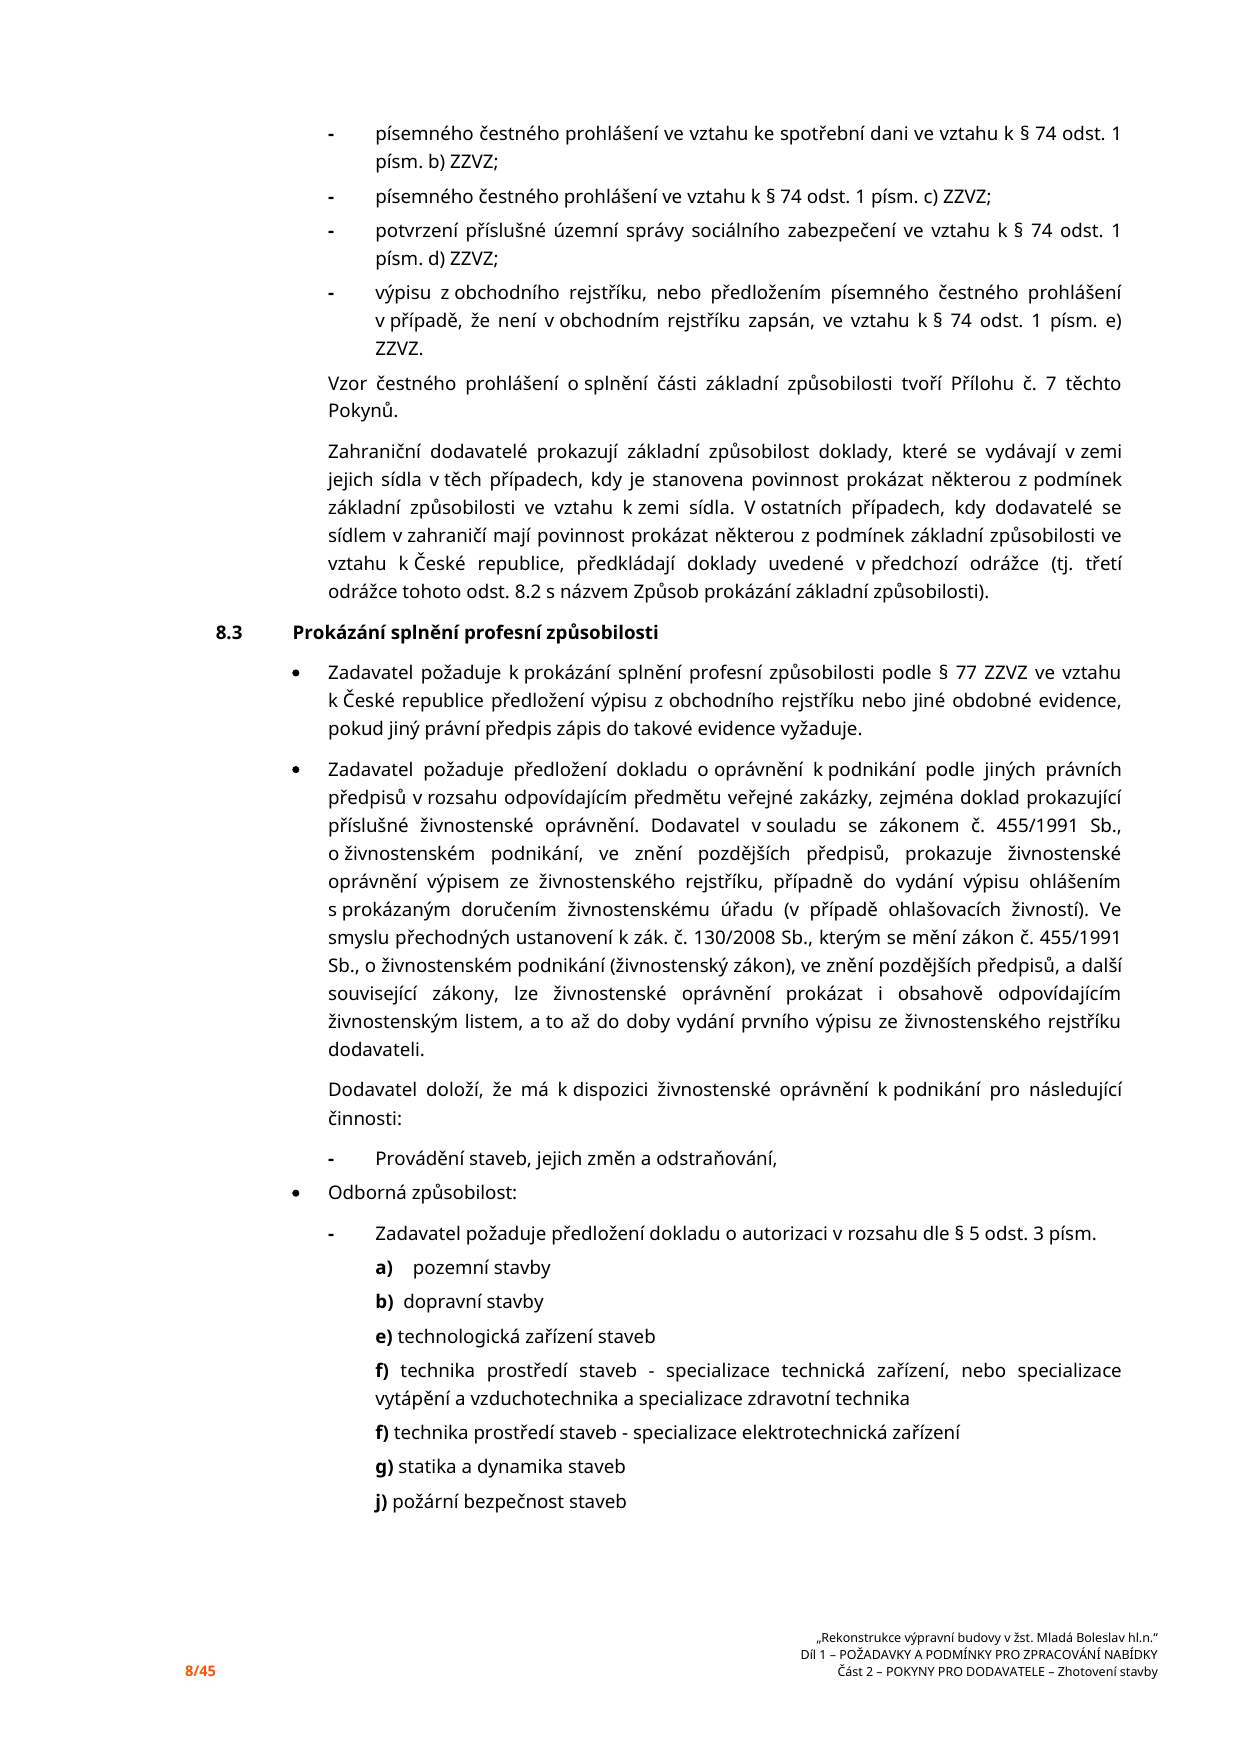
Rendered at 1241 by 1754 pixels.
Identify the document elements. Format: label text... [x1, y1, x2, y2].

text Provádění staveb, jejich změn a odstraňování, [328, 1145, 1122, 1171]
list j) požární bezpečnost staveb [375, 1488, 1122, 1513]
text výpisu z obchodního rejstříku, nebo předložením písemného čestného prohlášení v případě, že není v obchodním rejstříku zapsán, ve vztahu k § 74 odst. 1 písm. e) ZZVZ. [328, 279, 1122, 361]
text e) technologická zařízení staveb [375, 1323, 1122, 1348]
text potvrzení příslušné územní správy sociálního zabezpečení ve vztahu k § 74 odst. 1 písm. d) ZZVZ; [328, 217, 1122, 271]
text Zadavatel požaduje předložení dokladu o autorizaci v rozsahu dle § 5 odst. 3 písm. [328, 1220, 1122, 1246]
text Zadavatel požaduje předložení dokladu o oprávnění k podnikání podle jiných právních předpisů v rozsahu odpovídajícím předmětu veřejné zakázky, zejména doklad prokazující příslušné živnostenské oprávnění. Dodavatel v souladu se zákonem č. 455/1991 Sb., o živnostenském podnikání, ve znění pozdějších předpisů, prokazuje živnostenské oprávnění výpisem ze živnostenského rejstříku, případně do vydání výpisu ohlášením s prokázaným doručením živnostenskému úřadu (v případě ohlašovacích živností). Ve smyslu přechodných ustanovení k zák. č. 130/2008 Sb., kterým se mění zákon č. 455/1991 Sb., o živnostenském podnikání (živnostenský zákon), ve znění pozdějších předpisů, a další související zákony, lze živnostenské oprávnění prokázat i obsahově odpovídajícím živnostenským listem, a to až do doby vydání prvního výpisu ze živnostenského rejstříku dodavateli. [292, 756, 1122, 1062]
text Zadavatel požaduje k prokázání splnění profesní způsobilosti podle § 77 ZZVZ ve vztahu k České republice předložení výpisu z obchodního rejstříku nebo jiné obdobné evidence, pokud jiný právní předpis zápis do takové evidence vyžaduje. [292, 659, 1122, 741]
text Odborná způsobilost: [292, 1179, 1122, 1205]
text písemného čestného prohlášení ve vztahu ke spotřební dani ve vztahu k § 74 odst. 1 písm. b) ZZVZ; [328, 121, 1122, 174]
list pozemní stavby [375, 1254, 1122, 1280]
text Dodavatel doloží, že má k dispozici živnostenské oprávnění k podnikání pro následující činnosti: [328, 1077, 1122, 1130]
text Zahraniční dodavatelé prokazují základní způsobilost doklady, které se vydávají v zemi jejich sídla v těch případech, kdy je stanovena povinnost prokázat některou z podmínek základní způsobilosti ve vztahu k zemi sídla. V ostatních případech, kdy dodavatelé se sídlem v zahraničí mají povinnost prokázat některou z podmínek základní způsobilosti ve vztahu k České republice, předkládají doklady uvedené v předchozí odrážce (tj. třetí odrážce tohoto odst. 8.2 s názvem Způsob prokázání základní způsobilosti). [328, 438, 1122, 604]
text písemného čestného prohlášení ve vztahu k § 74 odst. 1 písm. c) ZZVZ; [328, 183, 1122, 208]
list f) technika prostředí staveb - specializace technická zařízení, nebo specializace vytápění a vzduchotechnika a specializace zdravotní technika [375, 1357, 1122, 1411]
list g) statika a dynamika staveb [375, 1454, 1122, 1479]
text Prokázání splnění profesní způsobilosti [216, 619, 1122, 644]
text b) dopravní stavby [375, 1289, 1122, 1314]
list f) technika prostředí staveb - specializace elektrotechnická zařízení [375, 1419, 1122, 1445]
text Vzor čestného prohlášení o splnění části základní způsobilosti tvoří Přílohu č. 7 těchto Pokynů. [328, 370, 1122, 423]
